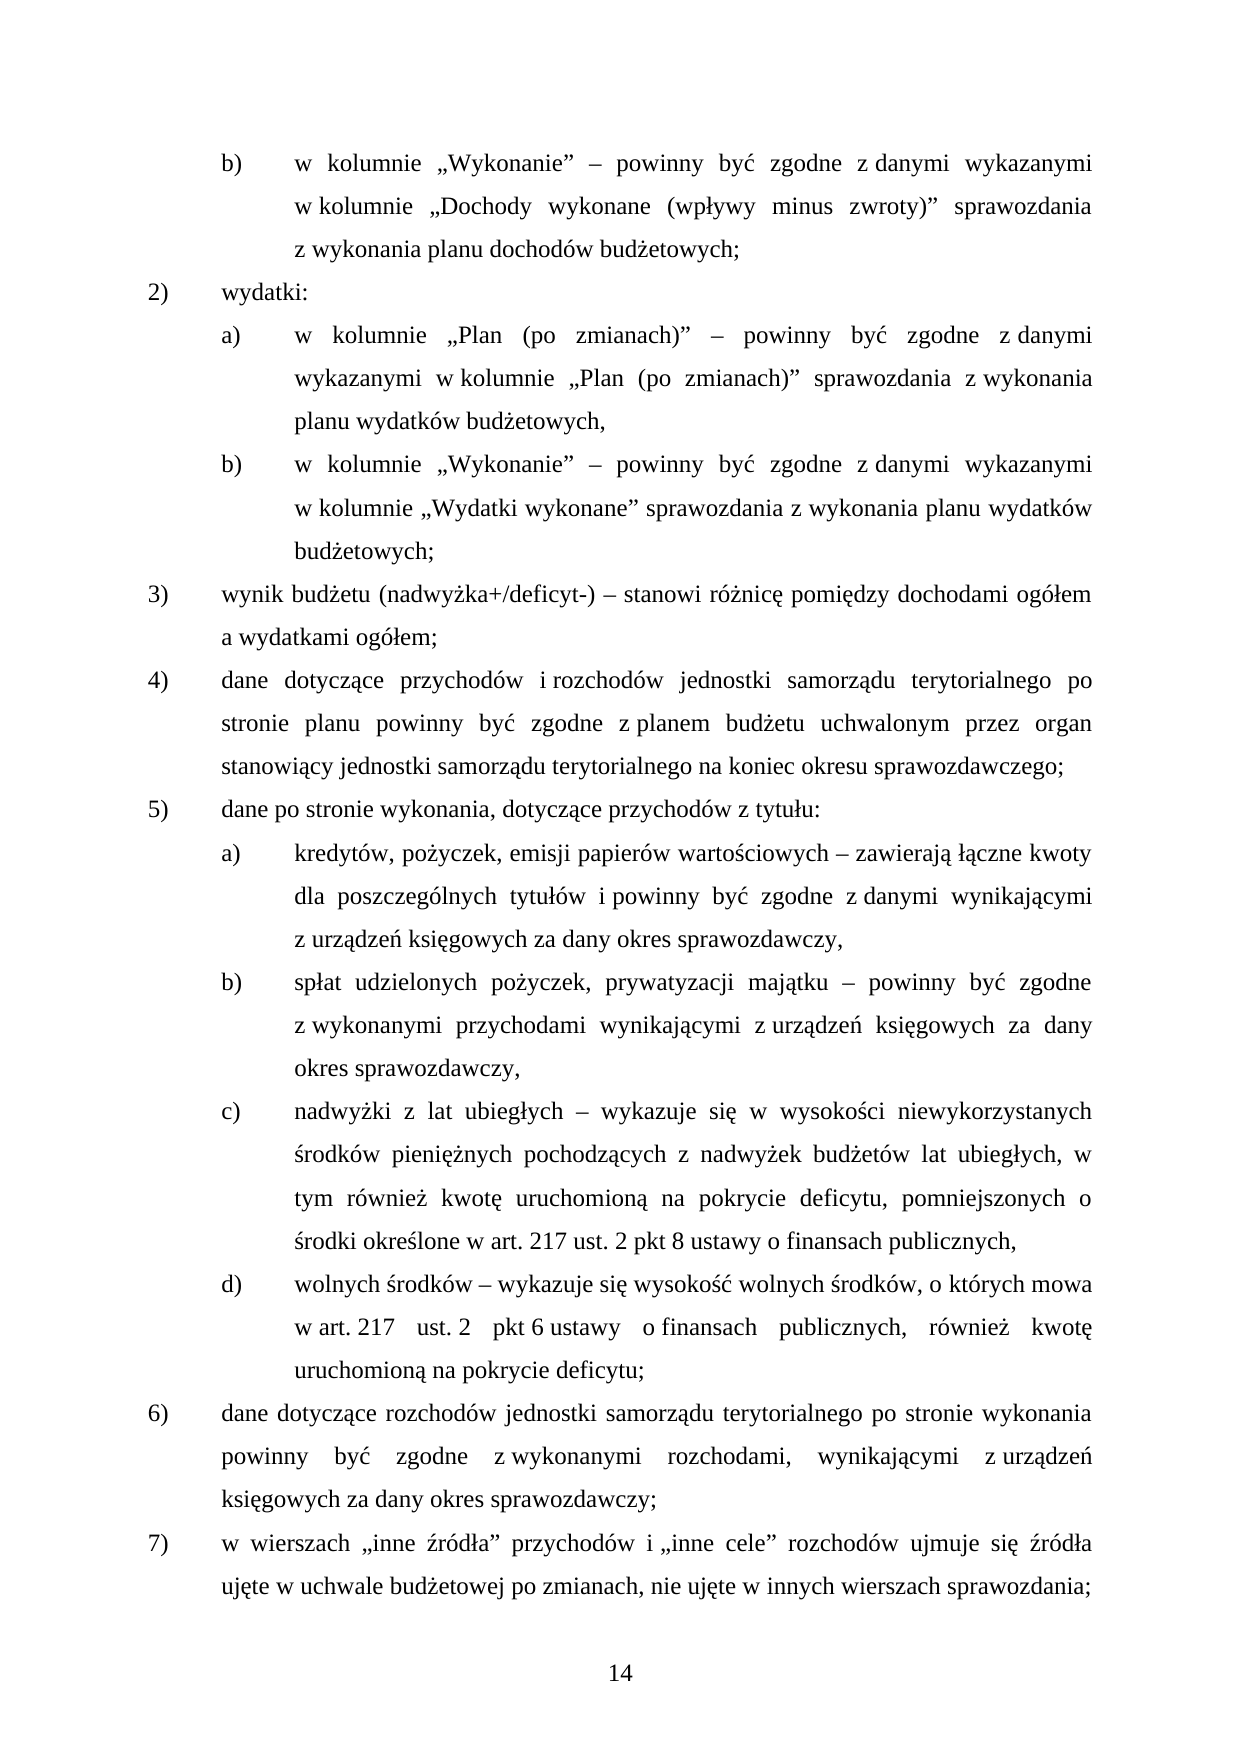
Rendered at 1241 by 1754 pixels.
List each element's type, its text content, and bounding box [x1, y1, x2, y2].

text 2) wydatki: [148, 277, 1092, 306]
text b) w kolumnie „Wykonanie” – powinny być zgodne z danymi wykazanymi w kolumnie „Wydatki wykonane” sprawozdania z wykonania planu wydatków budżetowych; [221, 449, 1092, 564]
text b) w kolumnie „Wykonanie” – powinny być zgodne z danymi wykazanymi w kolumnie „Dochody wykonane (wpływy minus zwroty)” sprawozdania z wykonania planu dochodów budżetowych; [221, 148, 1092, 263]
text c) nadwyżki z lat ubiegłych – wykazuje się w wysokości niewykorzystanych środków pieniężnych pochodzących z nadwyżek budżetów lat ubiegłych, w tym również kwotę uruchomioną na pokrycie deficytu, pomniejszonych o środki określone w art. 217 ust. 2 pkt 8 ustawy o finansach publicznych, [221, 1096, 1092, 1254]
text d) wolnych środków – wykazuje się wysokość wolnych środków, o których mowa w art. 217 ust. 2 pkt 6 ustawy o finansach publicznych, również kwotę uruchomioną na pokrycie deficytu; [221, 1269, 1092, 1384]
text 4) dane dotyczące przychodów i rozchodów jednostki samorządu terytorialnego po stronie planu powinny być zgodne z planem budżetu uchwalonym przez organ stanowiący jednostki samorządu terytorialnego na koniec okresu sprawozdawczego; [148, 665, 1092, 780]
text 5) dane po stronie wykonania, dotyczące przychodów z tytułu: [148, 794, 1092, 823]
text b) spłat udzielonych pożyczek, prywatyzacji majątku – powinny być zgodne z wykonanymi przychodami wynikającymi z urządzeń księgowych za dany okres sprawozdawczy, [221, 967, 1092, 1082]
text 6) dane dotyczące rozchodów jednostki samorządu terytorialnego po stronie wykonania powinny być zgodne z wykonanymi rozchodami, wynikającymi z urządzeń księgowych za dany okres sprawozdawczy; [148, 1398, 1092, 1513]
text 3) wynik budżetu (nadwyżka+/deficyt-) – stanowi różnicę pomiędzy dochodami ogółem a wydatkami ogółem; [148, 579, 1092, 651]
text a) kredytów, pożyczek, emisji papierów wartościowych – zawierają łączne kwoty dla poszczególnych tytułów i powinny być zgodne z danymi wynikającymi z urządzeń księgowych za dany okres sprawozdawczy, [221, 838, 1092, 953]
text 7) w wierszach „inne źródła” przychodów i „inne cele” rozchodów ujmuje się źródła ujęte w uchwale budżetowej po zmianach, nie ujęte w innych wierszach sprawozdania; [148, 1528, 1092, 1599]
text a) w kolumnie „Plan (po zmianach)” – powinny być zgodne z danymi wykazanymi w kolumnie „Plan (po zmianach)” sprawozdania z wykonania planu wydatków budżetowych, [221, 320, 1092, 435]
